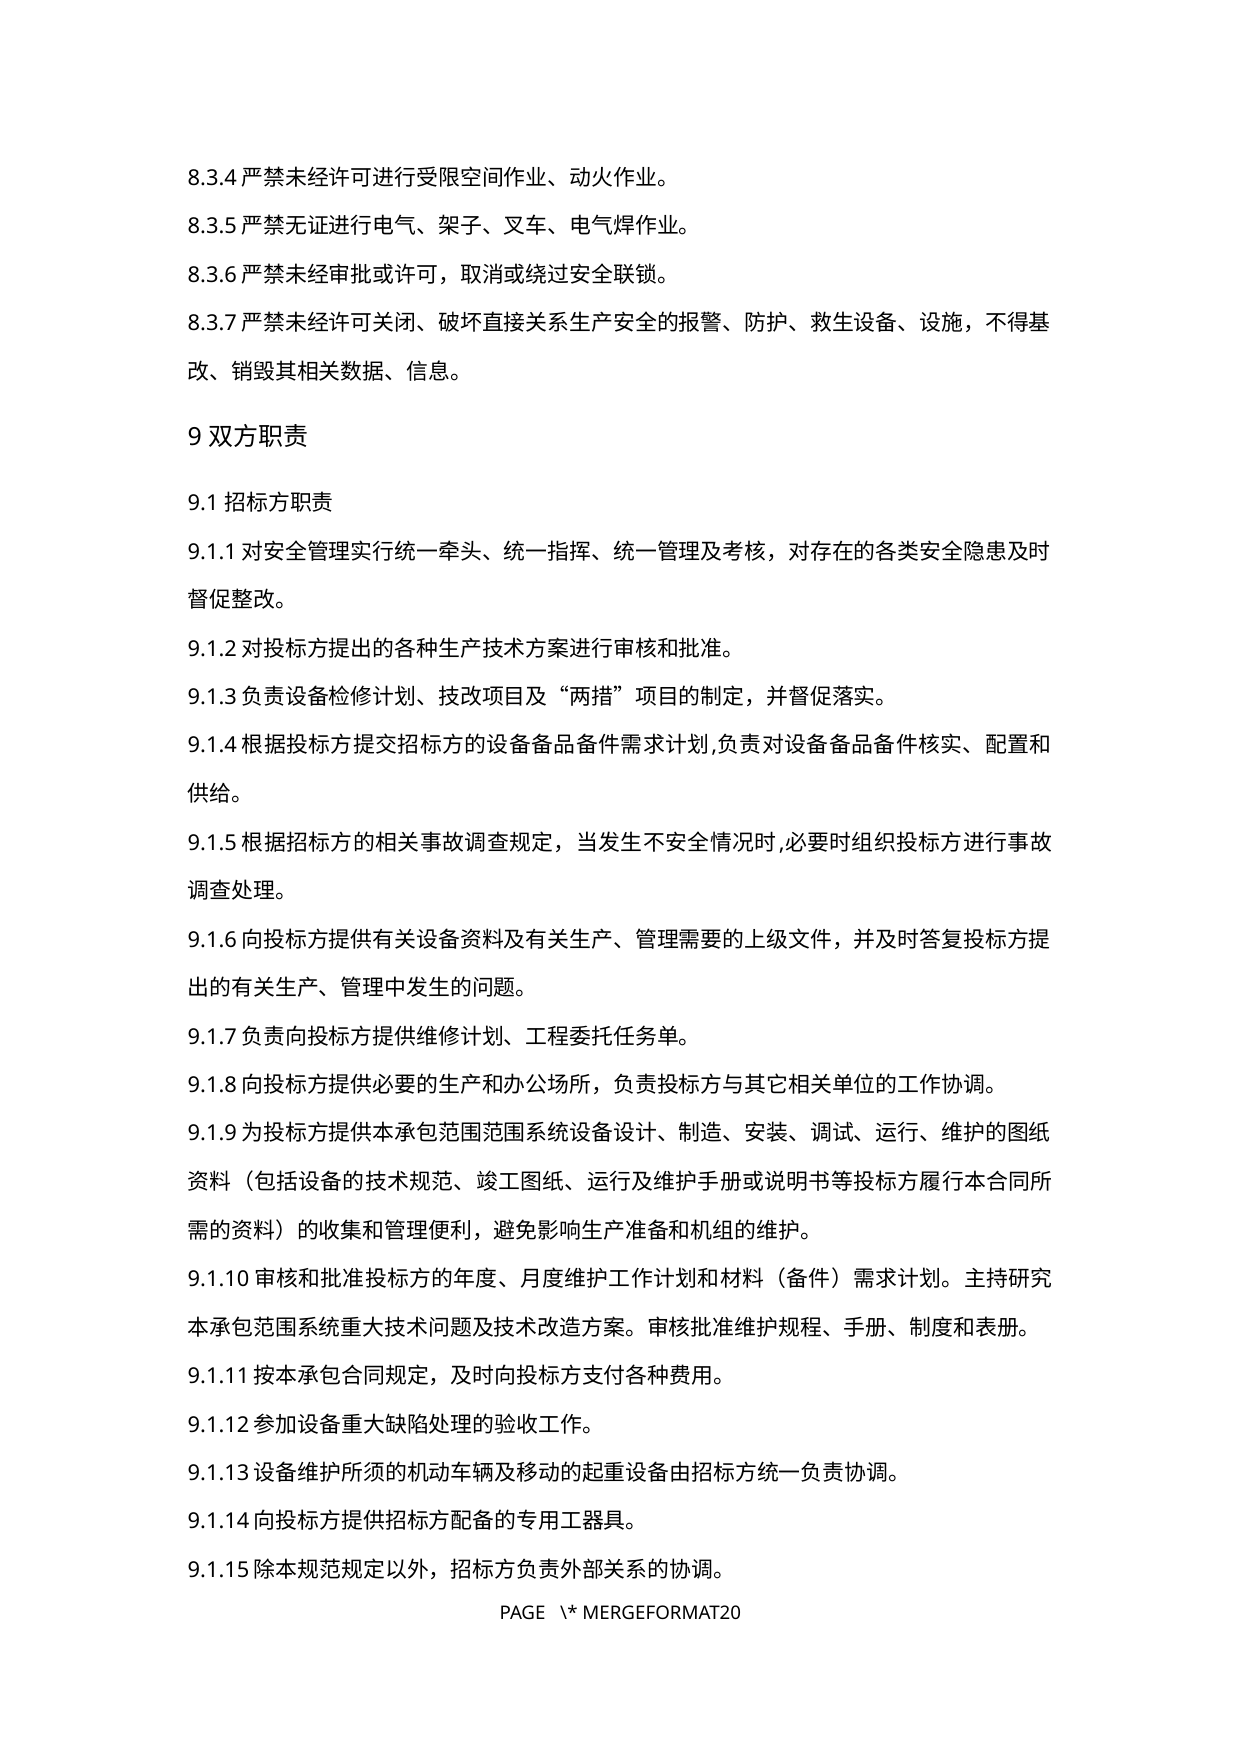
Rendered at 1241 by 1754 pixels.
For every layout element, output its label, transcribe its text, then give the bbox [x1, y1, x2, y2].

text 8.3.5严禁无证进行电气、架子、叉车、电气焊作业。 [187, 208, 1053, 241]
text 9.1.14向投标方提供招标方配备的专用工器具。 [187, 1503, 1053, 1535]
text 8.3.6严禁未经审批或许可，取消或绕过安全联锁。 [187, 256, 1053, 289]
text 9.1 招标方职责 [187, 485, 1053, 517]
text 9.1.2对投标方提出的各种生产技术方案进行审核和批准。 [187, 630, 1053, 663]
text 9.1.8向投标方提供必要的生产和办公场所，负责投标方与其它相关单位的工作协调。 [187, 1067, 1053, 1099]
text 9.1.11按本承包合同规定，及时向投标方支付各种费用。 [187, 1358, 1053, 1390]
text 9.1.4根据投标方提交招标方的设备备品备件需求计划,负责对设备备品备件核实、配置和供给。 [187, 727, 1053, 808]
text 9.1.10审核和批准投标方的年度、月度维护工作计划和材料（备件）需求计划。主持研究本承包范围系统重大技术问题及技术改造方案。审核批准维护规程、手册、制度和表册。 [187, 1261, 1053, 1342]
text 8.3.7严禁未经许可关闭、破坏直接关系生产安全的报警、防护、救生设备、设施，不得基改、销毁其相关数据、信息。 [187, 305, 1053, 386]
text 9.1.6向投标方提供有关设备资料及有关生产、管理需要的上级文件，并及时答复投标方提出的有关生产、管理中发生的问题。 [187, 921, 1053, 1002]
text 9.1.15除本规范规定以外，招标方负责外部关系的协调。 [187, 1551, 1053, 1584]
text 9.1.12参加设备重大缺陷处理的验收工作。 [187, 1406, 1053, 1439]
text 8.3.4严禁未经许可进行受限空间作业、动火作业。 [187, 160, 1053, 192]
text 9.1.13设备维护所须的机动车辆及移动的起重设备由招标方统一负责协调。 [187, 1454, 1053, 1487]
text 9.1.9为投标方提供本承包范围范围系统设备设计、制造、安装、调试、运行、维护的图纸资料（包括设备的技术规范、竣工图纸、运行及维护手册或说明书等投标方履行本合同所需的资料）的收集和管理便利，避免影响生产准备和机组的维护。 [187, 1115, 1053, 1245]
text 9.1.1对安全管理实行统一牵头、统一指挥、统一管理及考核，对存在的各类安全隐患及时督促整改。 [187, 533, 1053, 614]
text 9.1.5根据招标方的相关事故调查规定，当发生不安全情况时,必要时组织投标方进行事故调查处理。 [187, 824, 1053, 905]
text 9 双方职责 [187, 402, 1053, 467]
text 9.1.3负责设备检修计划、技改项目及“两措”项目的制定，并督促落实。 [187, 679, 1053, 711]
text 9.1.7负责向投标方提供维修计划、工程委托任务单。 [187, 1018, 1053, 1051]
